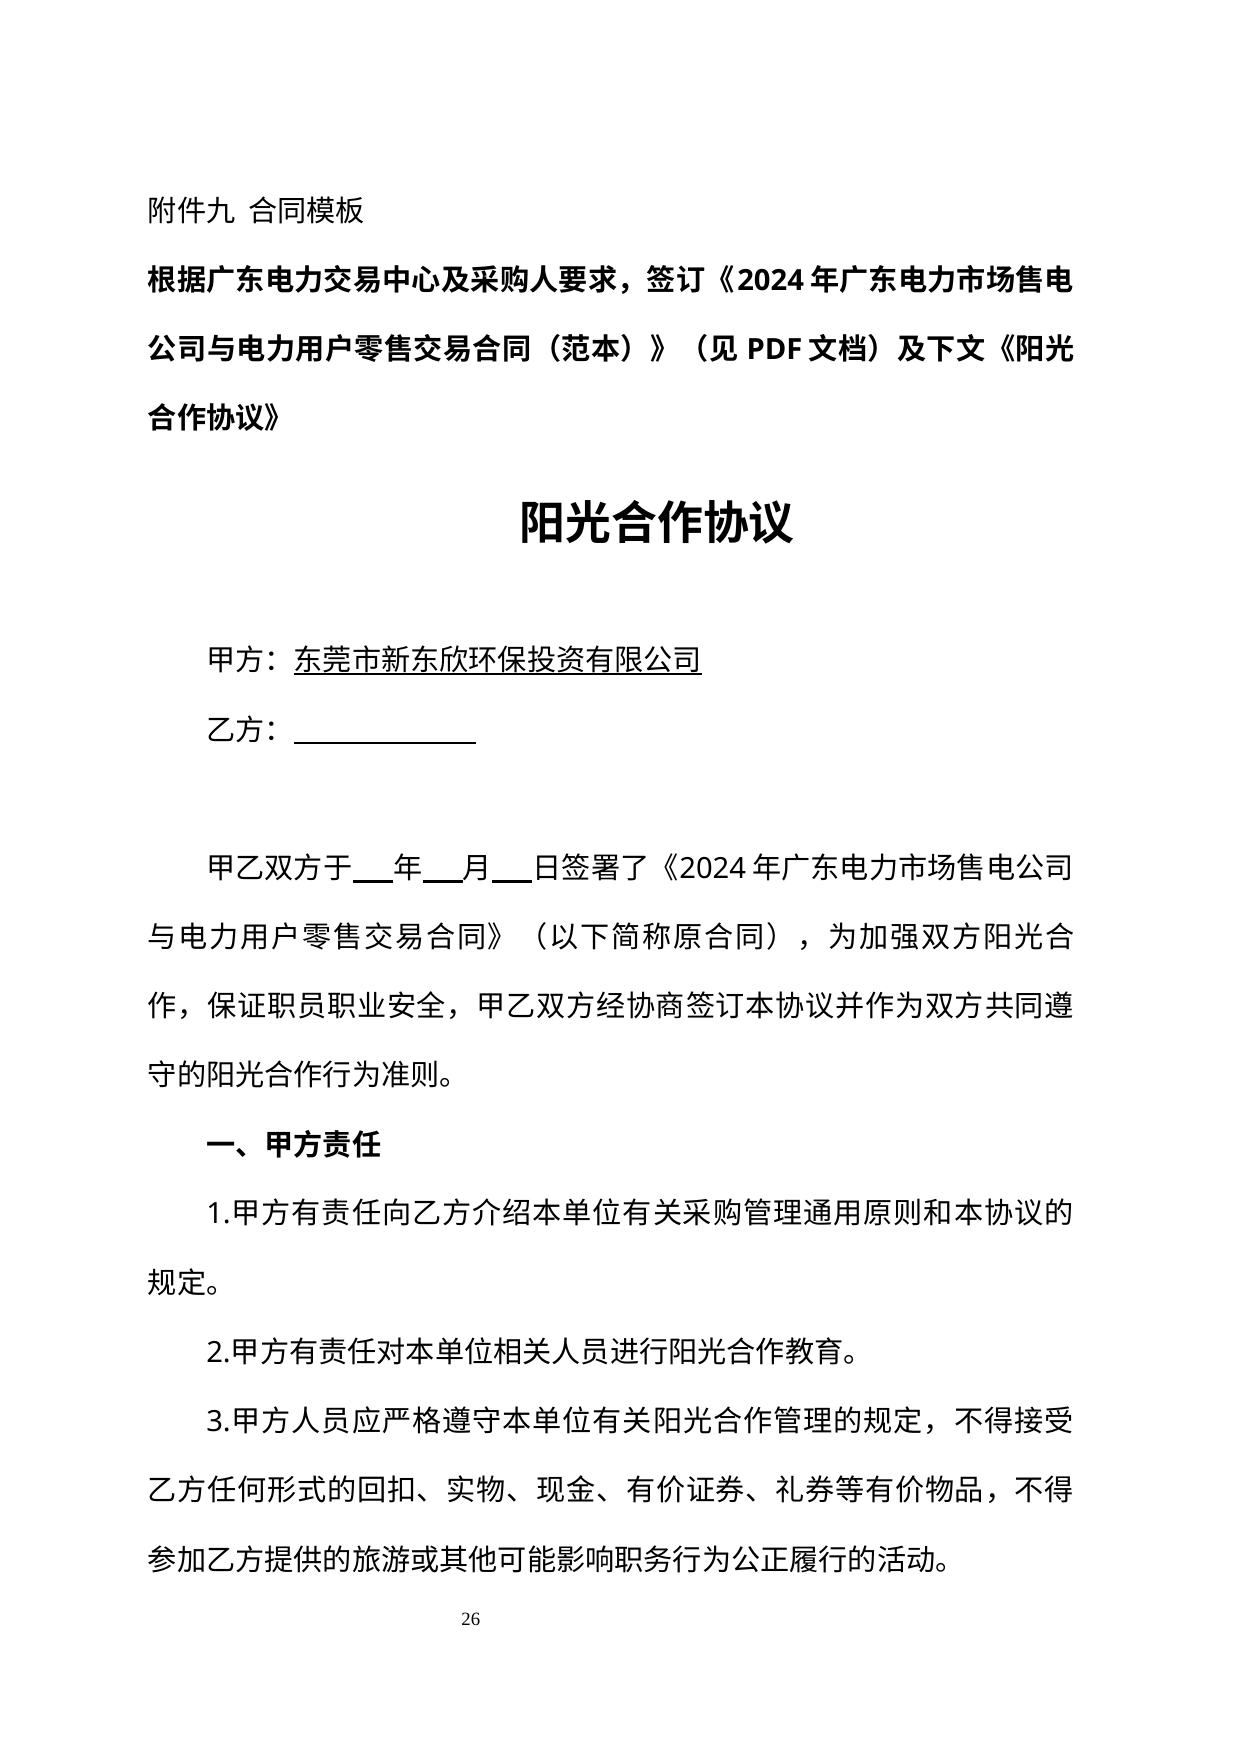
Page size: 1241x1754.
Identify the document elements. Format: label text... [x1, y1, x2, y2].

text 1.甲方有责任向乙方介绍本单位有关采购管理通用原则和本协议的规定。 [148, 1177, 1075, 1315]
text 一、甲方责任 [148, 1108, 1075, 1177]
text 甲方：东莞市新东欣环保投资有限公司 [148, 623, 1075, 693]
text 附件九 合同模板 [148, 174, 1075, 243]
text 3.甲方人员应严格遵守本单位有关阳光合作管理的规定，不得接受乙方任何形式的回扣、实物、现金、有价证券、礼券等有价物品，不得参加乙方提供的旅游或其他可能影响职务行为公正履行的活动。 [148, 1384, 1075, 1592]
text 2.甲方有责任对本单位相关人员进行阳光合作教育。 [148, 1315, 1075, 1384]
text 阳光合作协议 [148, 485, 1075, 554]
text 乙方： [148, 693, 1075, 762]
text 甲乙双方于 年 月 日签署了《2024年广东电力市场售电公司与电力用户零售交易合同》（以下简称原合同），为加强双方阳光合作，保证职员职业安全，甲乙双方经协商签订本协议并作为双方共同遵守的阳光合作行为准则。 [148, 831, 1075, 1108]
text 根据广东电力交易中心及采购人要求，签订《2024年广东电力市场售电公司与电力用户零售交易合同（范本）》（见PDF文档）及下文《阳光合作协议》 [148, 243, 1075, 451]
